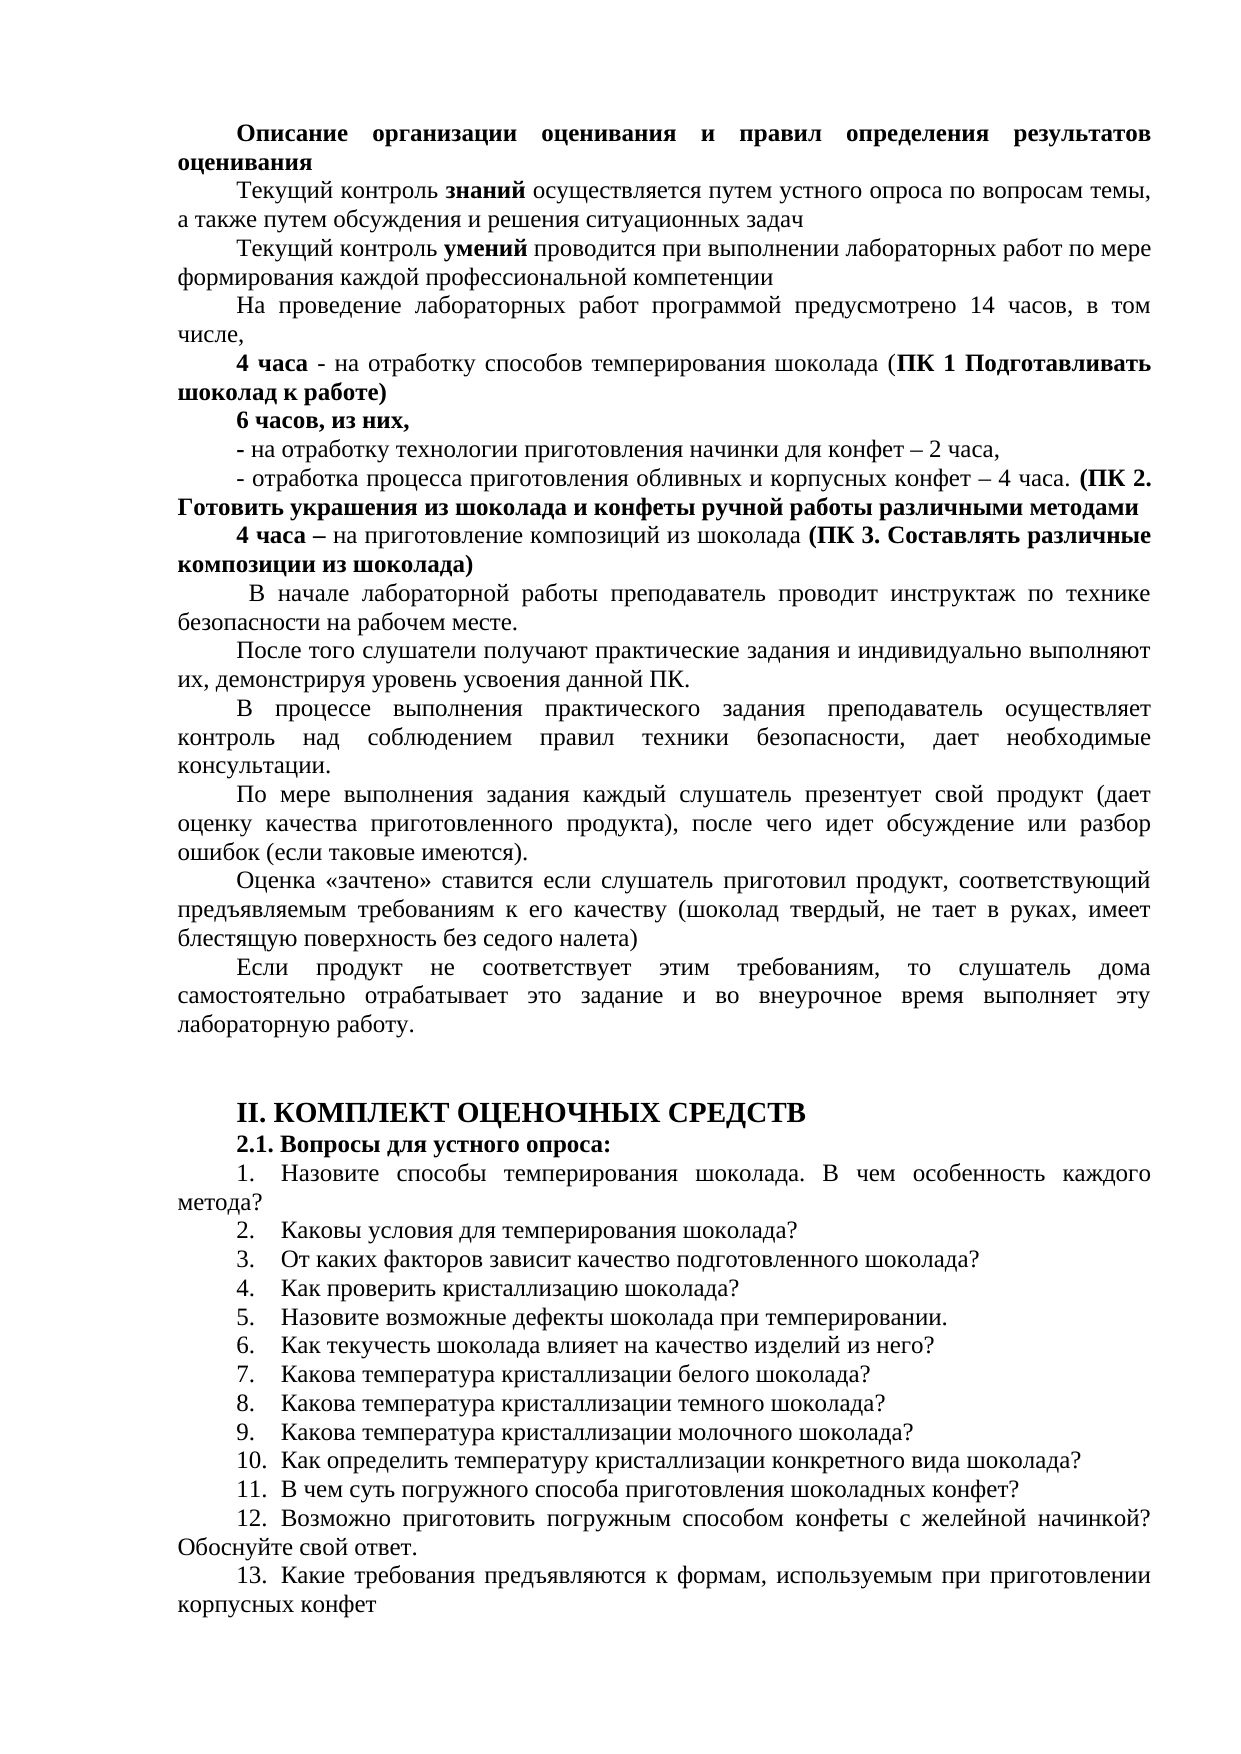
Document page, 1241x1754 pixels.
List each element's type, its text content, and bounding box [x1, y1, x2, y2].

list Как проверить кристаллизацию шоколада? [177, 1273, 1152, 1302]
text 4 часа – на приготовление композиций из шоколада (ПК 3. Составлять различные композиции из шоколада) [177, 521, 1152, 578]
list Назовите способы темперирования шоколада. В чем особенность каждого метода? [177, 1158, 1152, 1215]
list Какова температура кристаллизации белого шоколада? [177, 1359, 1152, 1388]
list Какие требования предъявляются к формам, используемым при приготовлении корпусных конфет [177, 1560, 1152, 1618]
text По мере выполнения задания каждый слушатель презентует свой продукт (дает оценку качества приготовленного продукта), после чего идет обсуждение или разбор ошибок (если таковые имеются). [177, 779, 1152, 866]
text На проведение лабораторных работ программой предусмотрено 14 часов, в том числе, [177, 291, 1152, 348]
list Как определить температуру кристаллизации конкретного вида шоколада? [177, 1445, 1152, 1474]
text После того слушатели получают практические задания и индивидуально выполняют их, демонстрируя уровень усвоения данной ПК. [177, 636, 1152, 693]
list Назовите возможные дефекты шоколада при темперировании. [177, 1302, 1152, 1330]
list Какова температура кристаллизации молочного шоколада? [177, 1417, 1152, 1445]
text В начале лабораторной работы преподаватель проводит инструктаж по технике безопасности на рабочем месте. [177, 578, 1152, 636]
text Оценка «зачтено» ставится если слушатель приготовил продукт, соответствующий предъявляемым требованиям к его качеству (шоколад твердый, не тает в руках, имеет блестящую поверхность без седого налета) [177, 866, 1152, 952]
list Какова температура кристаллизации темного шоколада? [177, 1388, 1152, 1417]
list В чем суть погружного способа приготовления шоколадных конфет? [177, 1474, 1152, 1503]
text 6 часов, из них, [177, 406, 1152, 434]
list От каких факторов зависит качество подготовленного шоколада? [177, 1244, 1152, 1273]
text II. КОМПЛЕКТ ОЦЕНОЧНЫХ СРЕДСТВ [177, 1096, 1152, 1129]
text Описание организации оценивания и правил определения результатов оценивания [177, 118, 1152, 176]
list Как текучесть шоколада влияет на качество изделий из него? [177, 1330, 1152, 1359]
text - на отработку технологии приготовления начинки для конфет – 2 часа, [177, 434, 1152, 463]
text 4 часа - на отработку способов темперирования шоколада (ПК 1 Подготавливать шоколад к работе) [177, 348, 1152, 406]
text Текущий контроль знаний осуществляется путем устного опроса по вопросам темы, а также путем обсуждения и решения ситуационных задач [177, 176, 1152, 233]
text 2.1. Вопросы для устного опроса: [177, 1129, 1152, 1158]
text В процессе выполнения практического задания преподаватель осуществляет контроль над соблюдением правил техники безопасности, дает необходимые консультации. [177, 693, 1152, 779]
text Текущий контроль умений проводится при выполнении лабораторных работ по мере формирования каждой профессиональной компетенции [177, 233, 1152, 291]
list Возможно приготовить погружным способом конфеты с желейной начинкой? Обоснуйте свой ответ. [177, 1503, 1152, 1560]
text Если продукт не соответствует этим требованиям, то слушатель дома самостоятельно отрабатывает это задание и во внеурочное время выполняет эту лабораторную работу. [177, 952, 1152, 1038]
text - отработка процесса приготовления обливных и корпусных конфет – 4 часа. (ПК 2. Готовить украшения из шоколада и конфеты ручной работы различными методами [177, 463, 1152, 521]
list Каковы условия для темперирования шоколада? [177, 1215, 1152, 1244]
